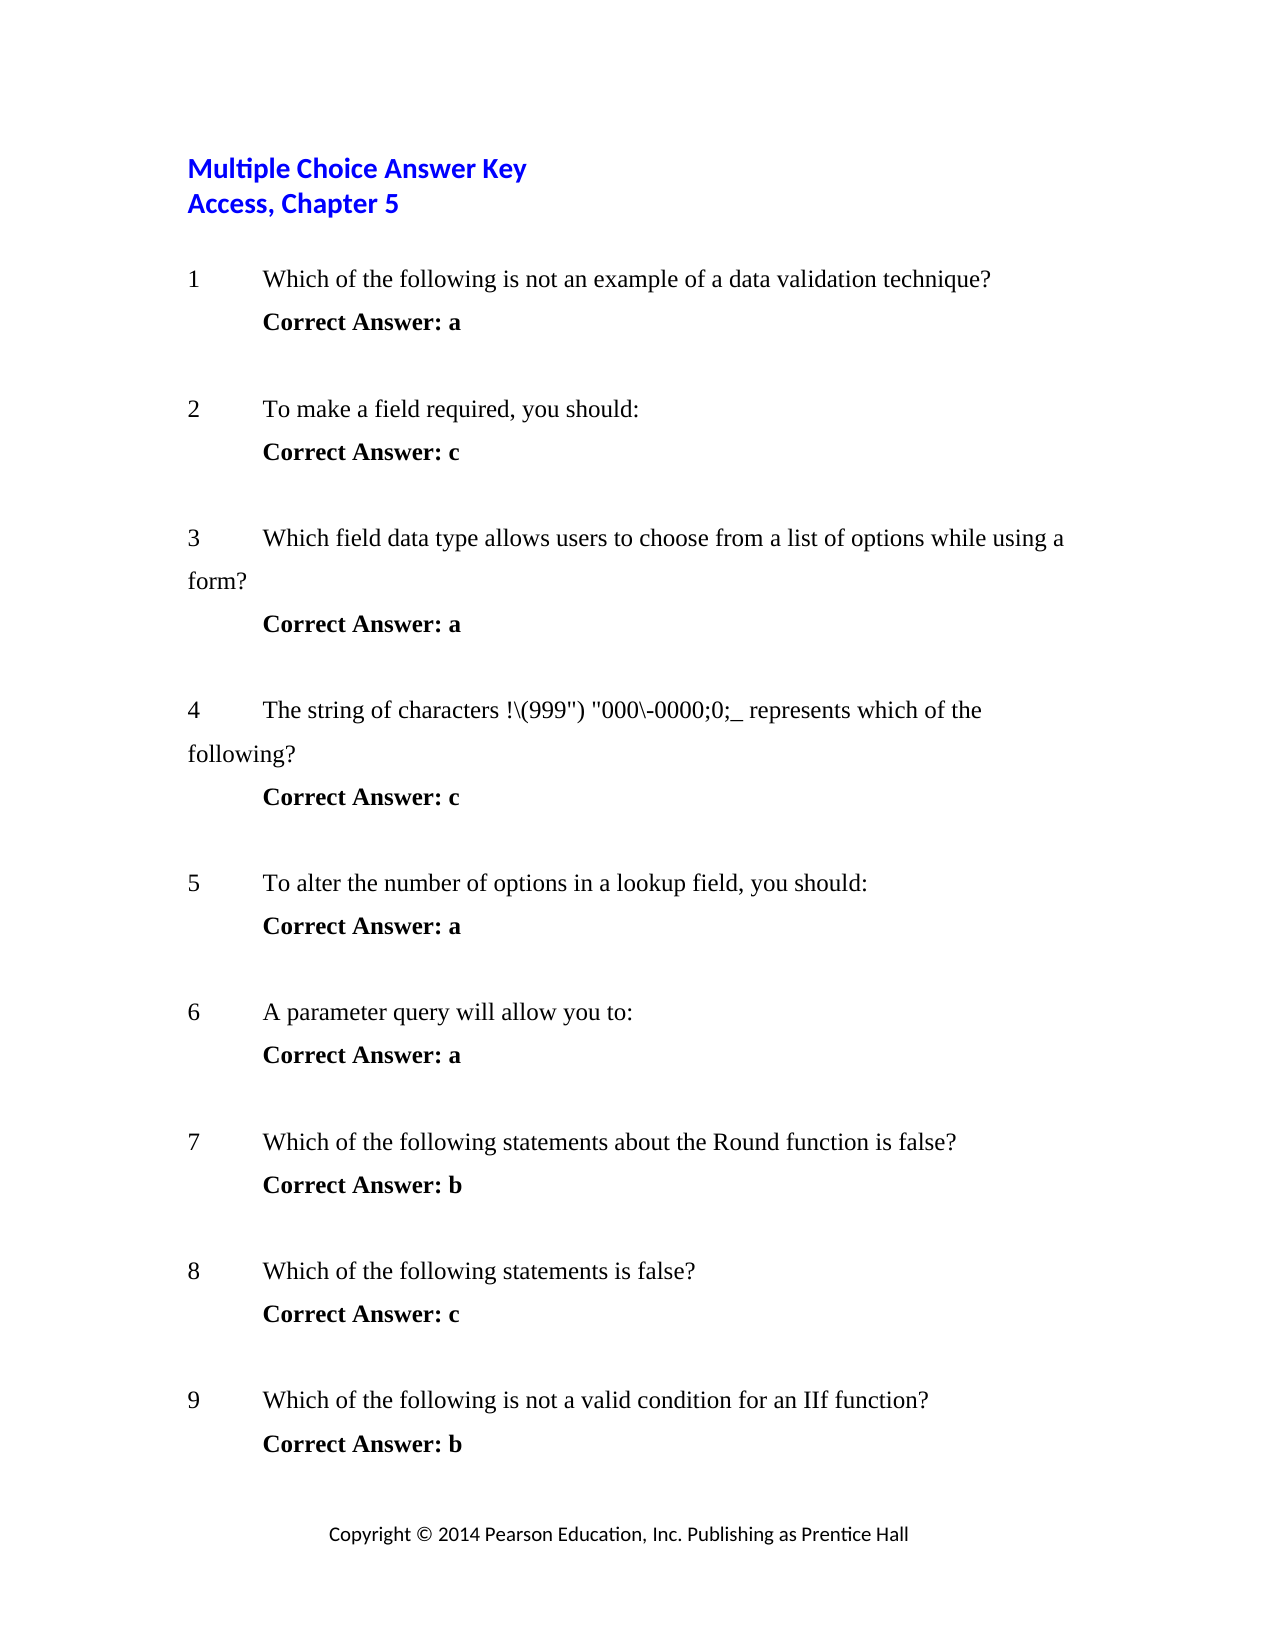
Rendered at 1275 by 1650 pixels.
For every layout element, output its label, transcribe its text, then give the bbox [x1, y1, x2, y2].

text 7 Which of the following statements about the Round function is false? [187, 1127, 1087, 1156]
text Correct Answer: a [187, 609, 1087, 638]
text Correct Answer: b [187, 1170, 1087, 1199]
text 1 Which of the following is not an example of a data validation technique? [187, 264, 1087, 293]
text 6 A parameter query will allow you to: [187, 997, 1087, 1026]
text Correct Answer: a [187, 307, 1087, 336]
text Correct Answer: c [187, 437, 1087, 466]
text 9 Which of the following is not a valid condition for an IIf function? [187, 1386, 1087, 1414]
text Correct Answer: a [187, 1041, 1087, 1069]
text Correct Answer: b [187, 1429, 1087, 1457]
text Access, Chapter 5 [187, 186, 1087, 221]
text Correct Answer: c [187, 1299, 1087, 1328]
text Correct Answer: c [187, 782, 1087, 811]
text 5 To alter the number of options in a lookup field, you should: [187, 868, 1087, 897]
text 8 Which of the following statements is false? [187, 1256, 1087, 1285]
text 3 Which field data type allows users to choose from a list of options while using a form? [187, 523, 1087, 595]
text 4 The string of characters !\(999") "000\-0000;0;_ represents which of the following? [187, 696, 1087, 767]
text Multiple Choice Answer Key [187, 150, 1087, 186]
text 2 To make a field required, you should: [187, 394, 1087, 422]
text Correct Answer: a [187, 911, 1087, 940]
